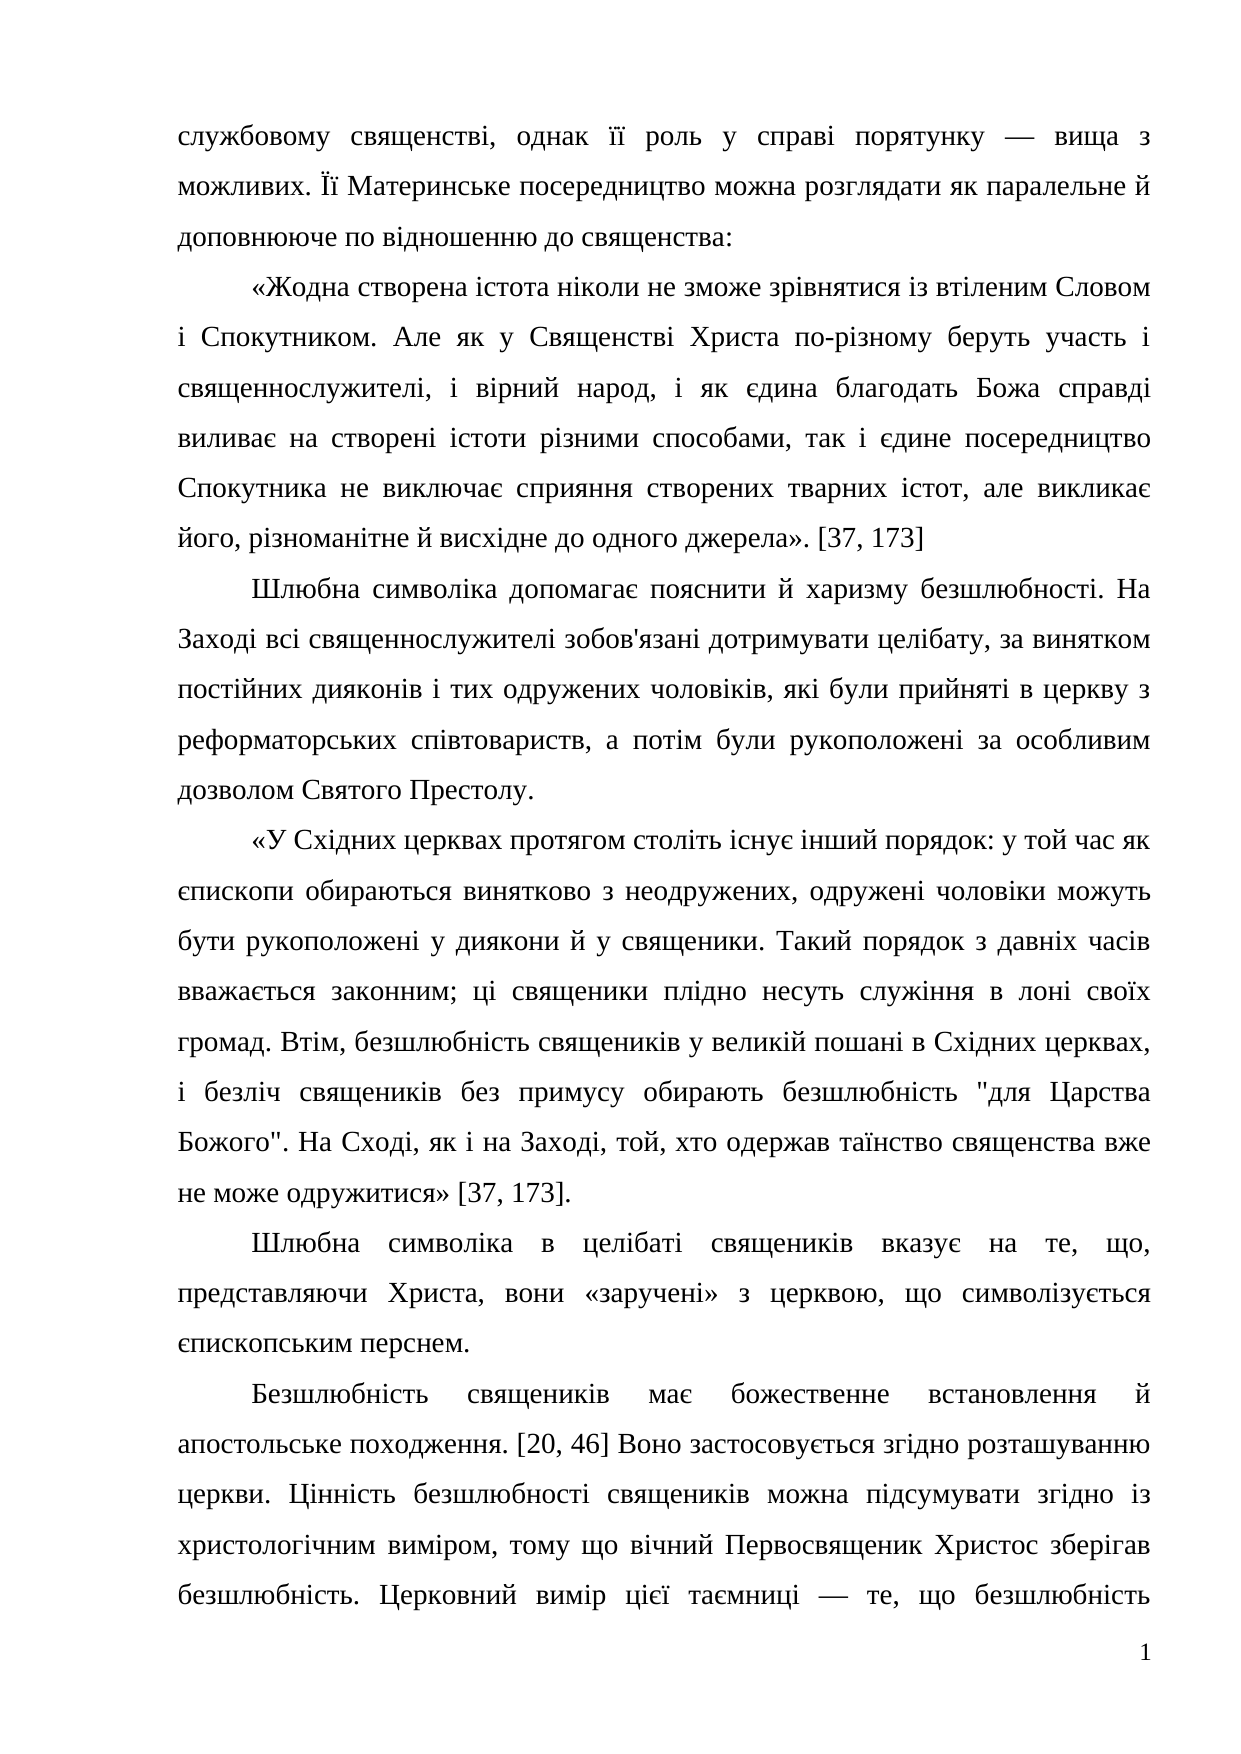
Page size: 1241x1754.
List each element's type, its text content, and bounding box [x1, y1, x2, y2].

text Шлюбна символіка в целібаті священиків вказує на те, що, представляючи Христа, вони «заручені» з церквою, що символізується єпископським перснем. [177, 1225, 1152, 1359]
text «Жодна створена істота ніколи не зможе зрівнятися із втіленим Словом і Спокутником. Але як у Священстві Христа по-різному беруть участь і священнослужителі, і вірний народ, і як єдина благодать Божа справді виливає на створені істоти різними способами, так і єдине посередництво Спокутника не виключає сприяння створених тварних істот, але викликає його, різноманітне й висхідне до одного джерела». [37, 173] [177, 269, 1152, 554]
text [177, 1376, 1152, 1611]
text Шлюбна символіка допомагає пояснити й харизму безшлюбності. На Заході всі священнослужителі зобов'язані дотримувати целібату, за винятком постійних дияконів і тих одружених чоловіків, які були прийняті в церкву з реформаторських співтовариств, а потім були рукоположені за особливим дозволом Святого Престолу. [177, 571, 1152, 806]
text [177, 118, 1152, 252]
text «У Східних церквах протягом століть існує інший порядок: у той час як єпископи обираються винятково з неодружених, одружені чоловіки можуть бути рукоположені у диякони й у священики. Такий порядок з давніх часів вважається законним; ці священики плідно несуть служіння в лоні своїх громад. Втім, безшлюбність священиків у великій пошані в Східних церквах, і безліч священиків без примусу обирають безшлюбність "для Царства Божого". На Сході, як і на Заході, той, хто одержав таїнство священства вже не може одружитися» [37, 173]. [177, 822, 1152, 1208]
